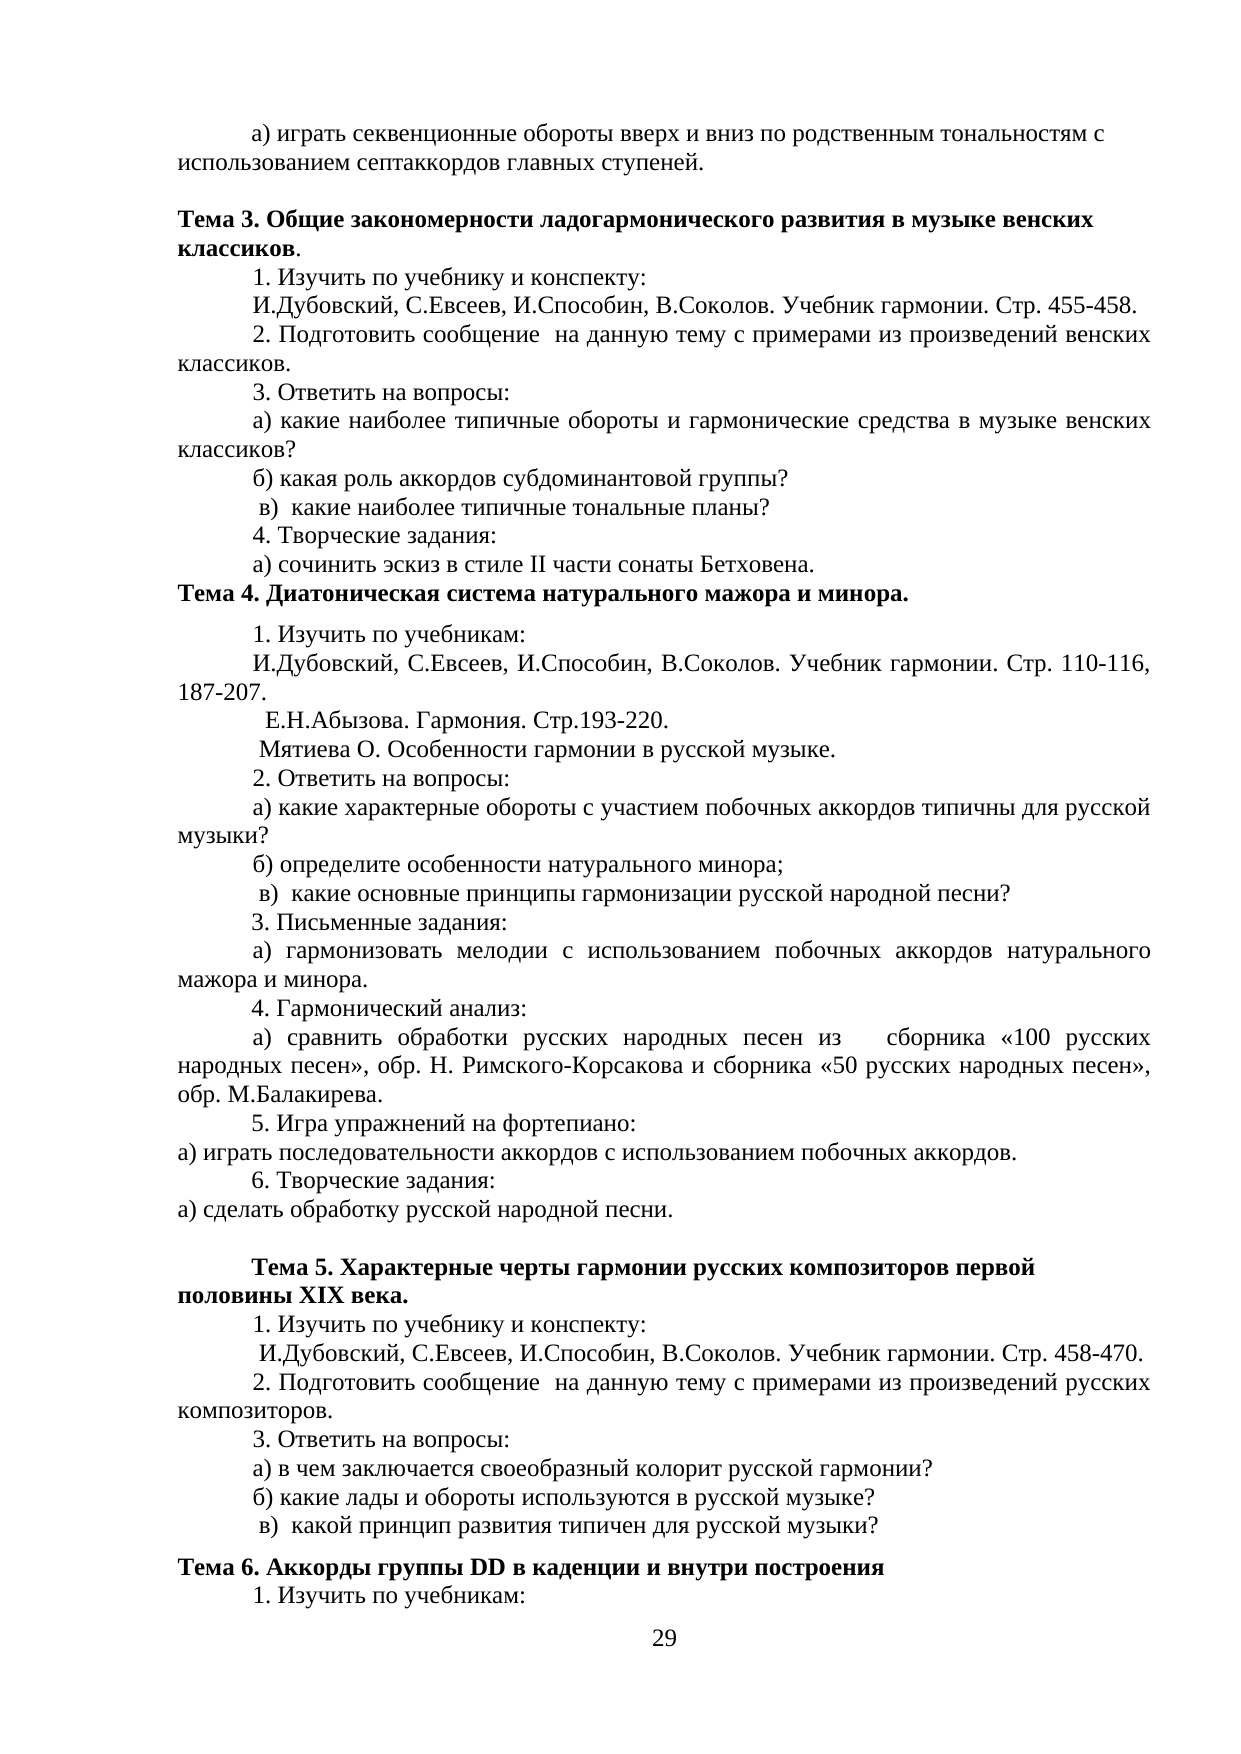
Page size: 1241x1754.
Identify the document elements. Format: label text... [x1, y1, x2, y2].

text 4. Гармонический анализ: [177, 993, 1152, 1022]
text б) какая роль аккордов субдоминантовой группы? [177, 463, 1152, 492]
text 1. Изучить по учебнику и конспекту: [177, 1309, 1152, 1338]
text И.Дубовский, С.Евсеев, И.Способин, В.Соколов. Учебник гармонии. Стр. 458-470. [177, 1338, 1152, 1367]
text И.Дубовский, С.Евсеев, И.Способин, В.Соколов. Учебник гармонии. Стр. 455-458. [177, 291, 1152, 319]
text Тема 5. Характерные черты гармонии русских композиторов первой половины XIX века. [177, 1252, 1152, 1309]
text 3. Ответить на вопросы: [177, 377, 1152, 406]
text 4. Творческие задания: [177, 521, 1152, 549]
text 6. Творческие задания: [177, 1166, 1152, 1194]
text 5. Игра упражнений на фортепиано: [177, 1108, 1152, 1137]
text 2. Подготовить сообщение на данную тему с примерами из произведений венских классиков. [177, 319, 1152, 377]
text в) какие наиболее типичные тональные планы? [177, 492, 1152, 521]
text а) гармонизовать мелодии с использованием побочных аккордов натурального мажора и минора. [177, 936, 1152, 993]
text 3. Ответить на вопросы: [177, 1424, 1152, 1453]
text а) играть последовательности аккордов с использованием побочных аккордов. [177, 1137, 1152, 1166]
text а) играть секвенционные обороты вверх и вниз по родственным тональностям с использованием септаккордов главных ступеней. [177, 118, 1152, 176]
text 2. Ответить на вопросы: [177, 763, 1152, 792]
text а) какие характерные обороты с участием побочных аккордов типичны для русской музыки? [177, 792, 1152, 849]
text Тема 6. Аккорды группы DD в каденции и внутри построения [177, 1552, 1152, 1581]
text а) сравнить обработки русских народных песен из сборника «100 русских народных песен», обр. Н. Римского-Корсакова и сборника «50 русских народных песен», обр. М.Балакирева. [177, 1022, 1152, 1108]
text Тема 4. Диатоническая система натурального мажора и минора. [177, 578, 1152, 607]
text 1. Изучить по учебникам: [177, 619, 1152, 648]
text Е.Н.Абызова. Гармония. Стр.193-220. [177, 706, 1152, 734]
text а) сочинить эскиз в стиле II части сонаты Бетховена. [177, 549, 1152, 578]
text в) какой принцип развития типичен для русской музыки? [177, 1511, 1152, 1539]
text 2. Подготовить сообщение на данную тему с примерами из произведений русских композиторов. [177, 1367, 1152, 1424]
text а) сделать обработку русской народной песни. [177, 1194, 1152, 1223]
text Мятиева О. Особенности гармонии в русской музыке. [177, 734, 1152, 763]
text а) какие наиболее типичные обороты и гармонические средства в музыке венских классиков? [177, 406, 1152, 463]
text б) какие лады и обороты используются в русской музыке? [177, 1482, 1152, 1511]
text б) определите особенности натурального минора; [177, 849, 1152, 878]
text Тема 3. Общие закономерности ладогармонического развития в музыке венских классиков. [177, 204, 1152, 262]
text а) в чем заключается своеобразный колорит русской гармонии? [177, 1453, 1152, 1482]
text 1. Изучить по учебникам: [177, 1581, 1152, 1609]
text 1. Изучить по учебнику и конспекту: [177, 262, 1152, 291]
text И.Дубовский, С.Евсеев, И.Способин, В.Соколов. Учебник гармонии. Стр. 110-116, 187-207. [177, 648, 1152, 706]
text в) какие основные принципы гармонизации русской народной песни? [177, 878, 1152, 907]
text 3. Письменные задания: [177, 907, 1152, 936]
